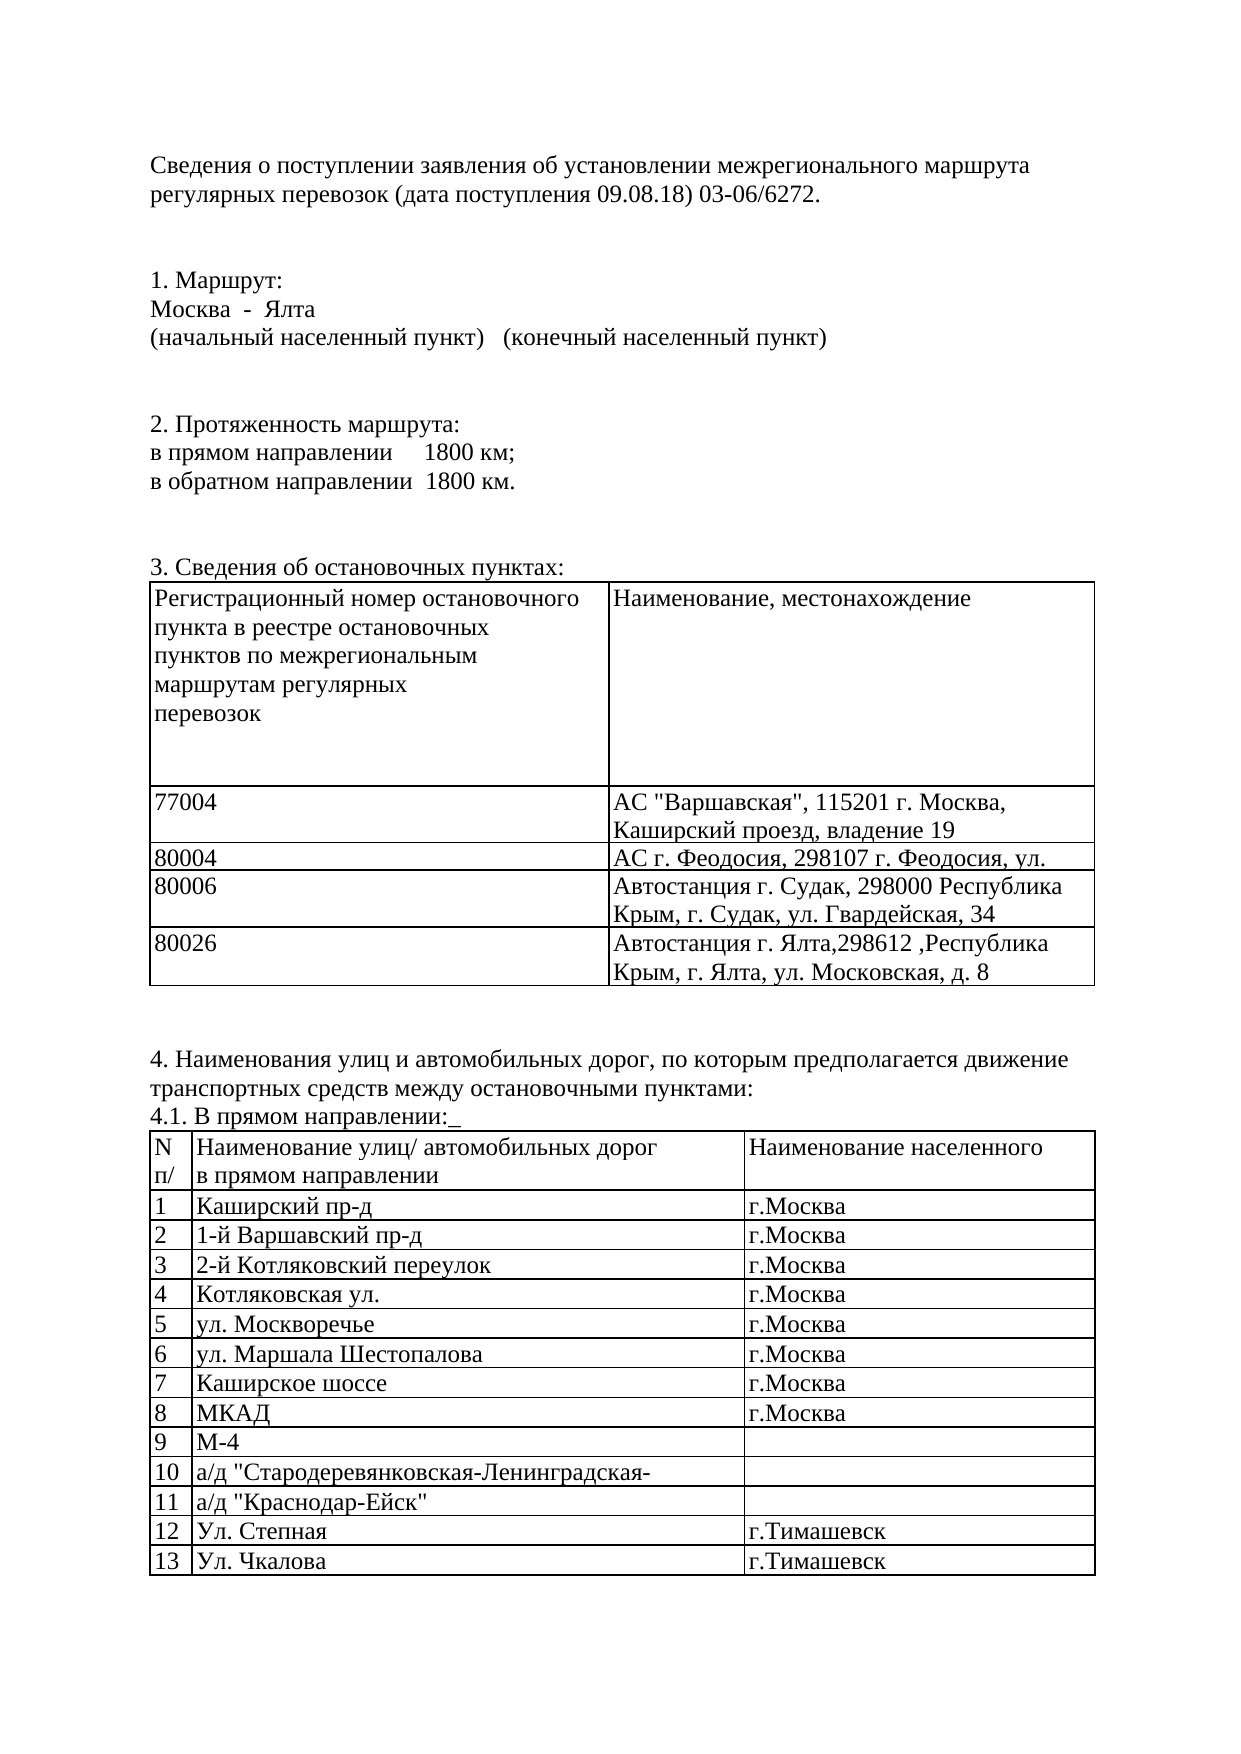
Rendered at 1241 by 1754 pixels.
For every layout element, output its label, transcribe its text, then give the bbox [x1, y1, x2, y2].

table_cell 80006 [151, 871, 608, 926]
text Москва - Ялта [150, 294, 1090, 322]
table_cell Каширский пр-д [193, 1191, 744, 1219]
table_cell М-4 [193, 1428, 744, 1456]
text Сведения о поступлении заявления об установлении межрегионального маршрута регулярных перевозок (дата поступления 09.08.18) 03-06/6272. [150, 150, 1090, 207]
table_cell 2-й Котляковский переулок [193, 1250, 744, 1278]
table_cell г.Москва [745, 1280, 1094, 1308]
table_cell 11 [151, 1487, 191, 1515]
table_cell ул. Москворечье [193, 1309, 744, 1337]
table_cell 3 [151, 1250, 191, 1278]
table_cell г.Москва [745, 1398, 1094, 1426]
table_cell ул. Маршала Шестопалова [193, 1339, 744, 1367]
table_cell г.Москва [745, 1191, 1094, 1219]
table_cell [745, 1487, 1094, 1515]
table_cell 6 [151, 1339, 191, 1367]
table_cell г.Москва [745, 1250, 1094, 1278]
text 3. Сведения об остановочных пунктах: [150, 552, 1090, 581]
table_cell Каширское шоссе [193, 1368, 744, 1396]
table_cell 12 [151, 1516, 191, 1544]
table_cell в прямом направлении [193, 1160, 744, 1189]
table_cell Автостанция г. Судак, 298000 Республика Крым, г. Судак, ул. Гвардейская, 34 [610, 871, 1094, 926]
text (начальный населенный пункт) (конечный населенный пункт) [150, 322, 1090, 351]
table_cell 80004 [151, 843, 608, 869]
table_cell 10 [151, 1457, 191, 1485]
table_cell [745, 1457, 1094, 1485]
table_cell г.Москва [745, 1221, 1094, 1248]
table_cell Котляковская ул. [193, 1280, 744, 1308]
text 4.1. В прямом направлении:_ [150, 1101, 1090, 1130]
text 1. Маршрут: [150, 265, 1090, 294]
table_cell АС г. Феодосия, 298107 г. Феодосия, ул. Энгельса, 28 [610, 843, 1094, 869]
table_cell [745, 1428, 1094, 1456]
table_cell 77004 [151, 787, 608, 842]
table_cell г.Москва [745, 1368, 1094, 1396]
table_cell Автостанция г. Ялта,298612 ,Республика Крым, г. Ялта, ул. Московская, д. 8 [610, 928, 1094, 985]
table_cell 4 [151, 1280, 191, 1308]
table_cell 9 [151, 1428, 191, 1456]
table_cell 7 [151, 1368, 191, 1396]
table_cell 1-й Варшавский пр-д [193, 1221, 744, 1248]
table_cell МКАД [193, 1398, 744, 1426]
table_cell г.Тимашевск [745, 1516, 1094, 1544]
table_cell п/п [151, 1160, 191, 1189]
table_cell Ул. Чкалова [193, 1546, 744, 1574]
text в обратном направлении 1800 км. [150, 466, 1090, 495]
table_cell 2 [151, 1221, 191, 1248]
table_header Наименование, местонахождение [610, 583, 1094, 785]
table_cell 1 [151, 1191, 191, 1219]
table_header Регистрационный номер остановочного пункта в реестре остановочных пунктов по межрегиональным маршрутам регулярных перевозок [151, 583, 608, 785]
text в прямом направлении 1800 км; [150, 437, 1090, 466]
table_cell Ул. Степная [193, 1516, 744, 1544]
text 4. Наименования улиц и автомобильных дорог, по которым предполагается движение транспортных средств между остановочными пунктами: [150, 1044, 1090, 1101]
table_cell [745, 1160, 1094, 1189]
table_cell 13 [151, 1546, 191, 1574]
table_cell АС "Варшавская", 115201 г. Москва, Каширский проезд, владение 19 [610, 787, 1094, 842]
table_cell а/д "Стародеревянковская-Ленинградская-Кисляковская" [193, 1457, 744, 1485]
table_cell 80026 [151, 928, 608, 985]
text 2. Протяженность маршрута: [150, 409, 1090, 437]
table_header N [151, 1132, 191, 1160]
table_cell г.Москва [745, 1339, 1094, 1367]
table_cell г.Москва [745, 1309, 1094, 1337]
table_header Наименование населенного пункта [745, 1132, 1094, 1160]
table_cell 5 [151, 1309, 191, 1337]
table_cell г.Тимашевск [745, 1546, 1094, 1574]
table_header Наименование улиц/ автомобильных дорог [193, 1132, 744, 1160]
table_cell 8 [151, 1398, 191, 1426]
table_cell а/д "Краснодар-Ейск" [193, 1487, 744, 1515]
